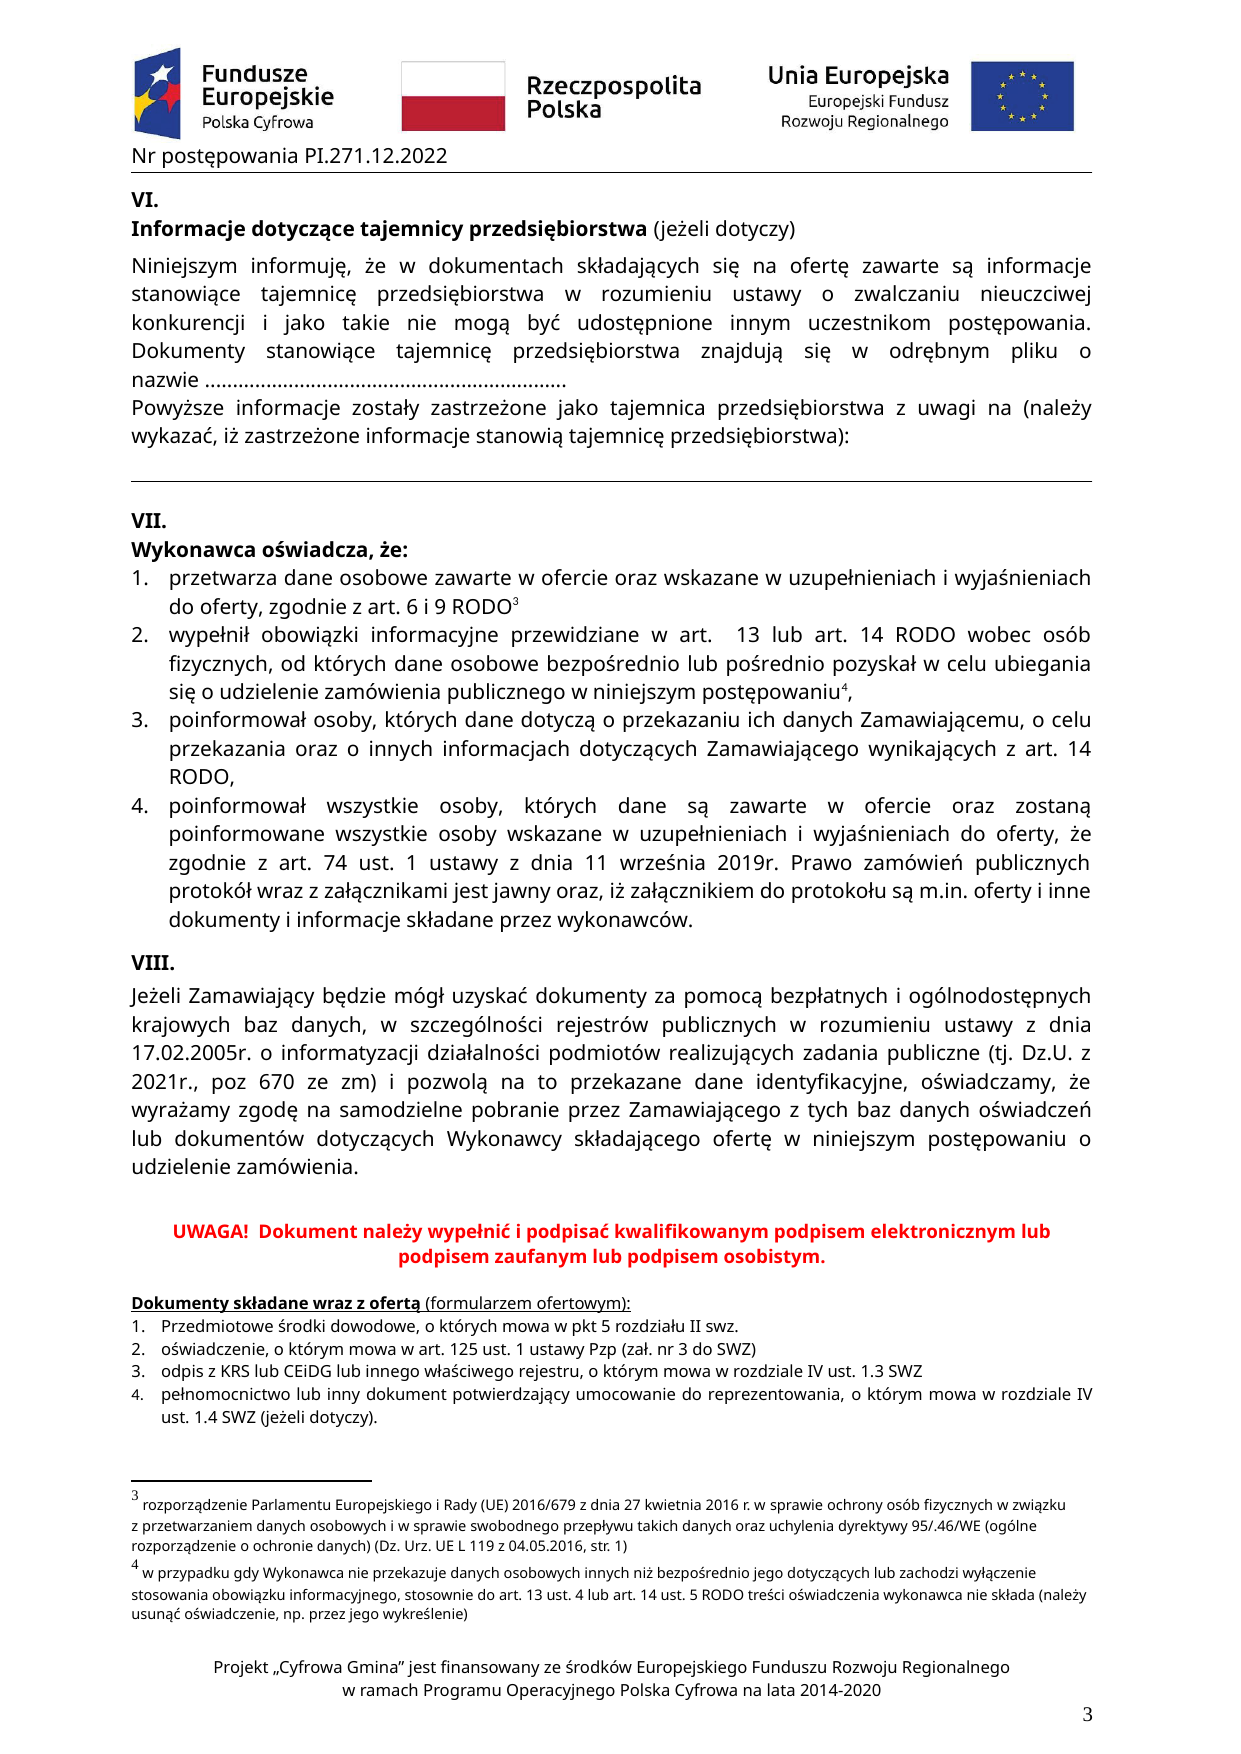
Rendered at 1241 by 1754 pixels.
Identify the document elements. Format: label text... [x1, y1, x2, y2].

list Jeżeli Zamawiający będzie mógł uzyskać dokumenty za pomocą bezpłatnych i ogólnodostępnych krajowych baz danych, w szczególności rejestrów publicznych w rozumieniu ustawy z dnia 17.02.2005r. o informatyzacji działalności podmiotów realizujących zadania publiczne (tj. Dz.U. z 2021r., poz 670 ze zm) i pozwolą na to przekazane dane identyfikacyjne, oświadczamy, że wyrażamy zgodę na samodzielne pobranie przez Zamawiającego z tych baz danych oświadczeń lub dokumentów dotyczących Wykonawcy składającego ofertę w niniejszym postępowaniu o udzielenie zamówienia. [131, 982, 1092, 1181]
text Niniejszym informuję, że w dokumentach składających się na ofertę zawarte są informacje stanowiące tajemnicę przedsiębiorstwa w rozumieniu ustawy o zwalczaniu nieuczciwej konkurencji i jako takie nie mogą być udostępnione innym uczestnikom postępowania. Dokumenty stanowiące tajemnicę przedsiębiorstwa znajdują się w odrębnym pliku o nazwie ................................................................. [131, 251, 1092, 393]
list oświadczenie, o którym mowa w art. 125 ust. 1 ustawy Pzp (zał. nr 3 do SWZ) [131, 1337, 1092, 1360]
subtitle VII. [131, 507, 1092, 535]
text UWAGA! Dokument należy wypełnić i podpisać kwalifikowanym podpisem elektronicznym lub podpisem zaufanym lub podpisem osobistym. [131, 1218, 1092, 1269]
list Przedmiotowe środki dowodowe, o których mowa w pkt 5 rozdziału II swz. [131, 1314, 1092, 1337]
subtitle VI. [131, 186, 1092, 214]
list wypełnił obowiązki informacyjne przewidziane w art. 13 lub art. 14 RODO wobec osób fizycznych, od których dane osobowe bezpośrednio lub pośrednio pozyskał w celu ubiegania się o udzielenie zamówienia publicznego w niniejszym postępowaniu, [131, 620, 1092, 706]
list przetwarza dane osobowe zawarte w ofercie oraz wskazane w uzupełnieniach i wyjaśnieniach do oferty, zgodnie z art. 6 i 9 RODO [131, 563, 1092, 620]
text Powyższe informacje zostały zastrzeżone jako tajemnica przedsiębiorstwa z uwagi na (należy wykazać, iż zastrzeżone informacje stanowią tajemnicę przedsiębiorstwa): [131, 393, 1092, 450]
text Dokumenty składane wraz z ofertą (formularzem ofertowym): [131, 1292, 1092, 1314]
list Wykonawca oświadcza, że: [131, 535, 1092, 563]
list poinformował osoby, których dane dotyczą o przekazaniu ich danych Zamawiającemu, o celu przekazania oraz o innych informacjach dotyczących Zamawiającego wynikających z art. 14 RODO, [131, 706, 1092, 791]
list poinformował wszystkie osoby, których dane są zawarte w ofercie oraz zostaną poinformowane wszystkie osoby wskazane w uzupełnieniach i wyjaśnieniach do oferty, że zgodnie z art. 74 ust. 1 ustawy z dnia 11 września 2019r. Prawo zamówień publicznych protokół wraz z załącznikami jest jawny oraz, iż załącznikiem do protokołu są m.in. oferty i inne dokumenty i informacje składane przez wykonawców. [131, 791, 1092, 933]
list odpis z KRS lub CEiDG lub innego właściwego rejestru, o którym mowa w rozdziale IV ust. 1.3 SWZ [131, 1360, 1092, 1383]
list pełnomocnictwo lub inny dokument potwierdzający umocowanie do reprezentowania, o którym mowa w rozdziale IV ust. 1.4 SWZ (jeżeli dotyczy). [131, 1383, 1092, 1428]
text Informacje dotyczące tajemnicy przedsiębiorstwa (jeżeli dotyczy) [131, 214, 1092, 242]
